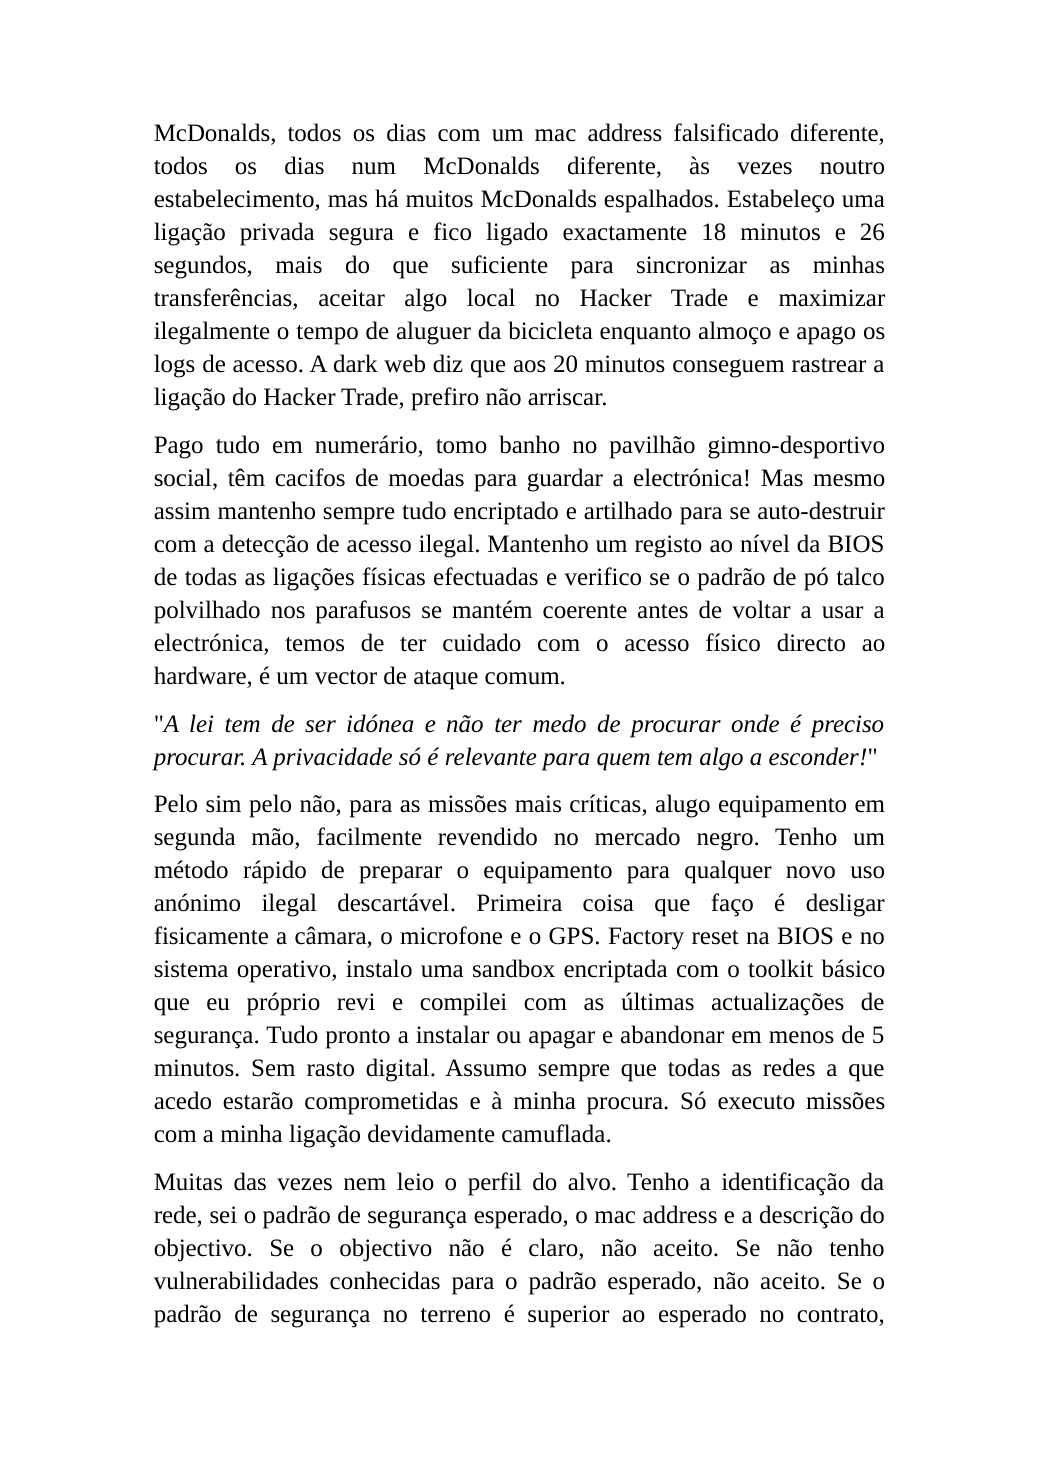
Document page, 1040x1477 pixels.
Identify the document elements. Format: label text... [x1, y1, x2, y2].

text Pelo sim pelo não, para as missões mais críticas, alugo equipamento em segunda mão, facilmente revendido no mercado negro. Tenho um método rápido de preparar o equipamento para qualquer novo uso anónimo ilegal descartável. Primeira coisa que faço é desligar fisicamente a câmara, o microfone e o GPS. Factory reset na BIOS e no sistema operativo, instalo uma sandbox encriptada com o toolkit básico que eu próprio revi e compilei com as últimas actualizações de segurança. Tudo pronto a instalar ou apagar e abandonar em menos de 5 minutos. Sem rasto digital. Assumo sempre que todas as redes a que acedo estarão comprometidas e à minha procura. Só executo missões com a minha ligação devidamente camuflada. [153, 789, 886, 1148]
text "A lei tem de ser idónea e não ter medo de procurar onde é preciso procurar. A privacidade só é relevante para quem tem algo a esconder!" [153, 709, 886, 770]
text Pago tudo em numerário, tomo banho no pavilhão gimno-desportivo social, têm cacifos de moedas para guardar a electrónica! Mas mesmo assim mantenho sempre tudo encriptado e artilhado para se auto-destruir com a detecção de acesso ilegal. Mantenho um registo ao nível da BIOS de todas as ligações físicas efectuadas e verifico se o padrão de pó talco polvilhado nos parafusos se mantém coerente antes de voltar a usar a electrónica, temos de ter cuidado com o acesso físico directo ao hardware, é um vector de ataque comum. [153, 430, 886, 690]
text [153, 1167, 886, 1328]
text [153, 118, 886, 411]
